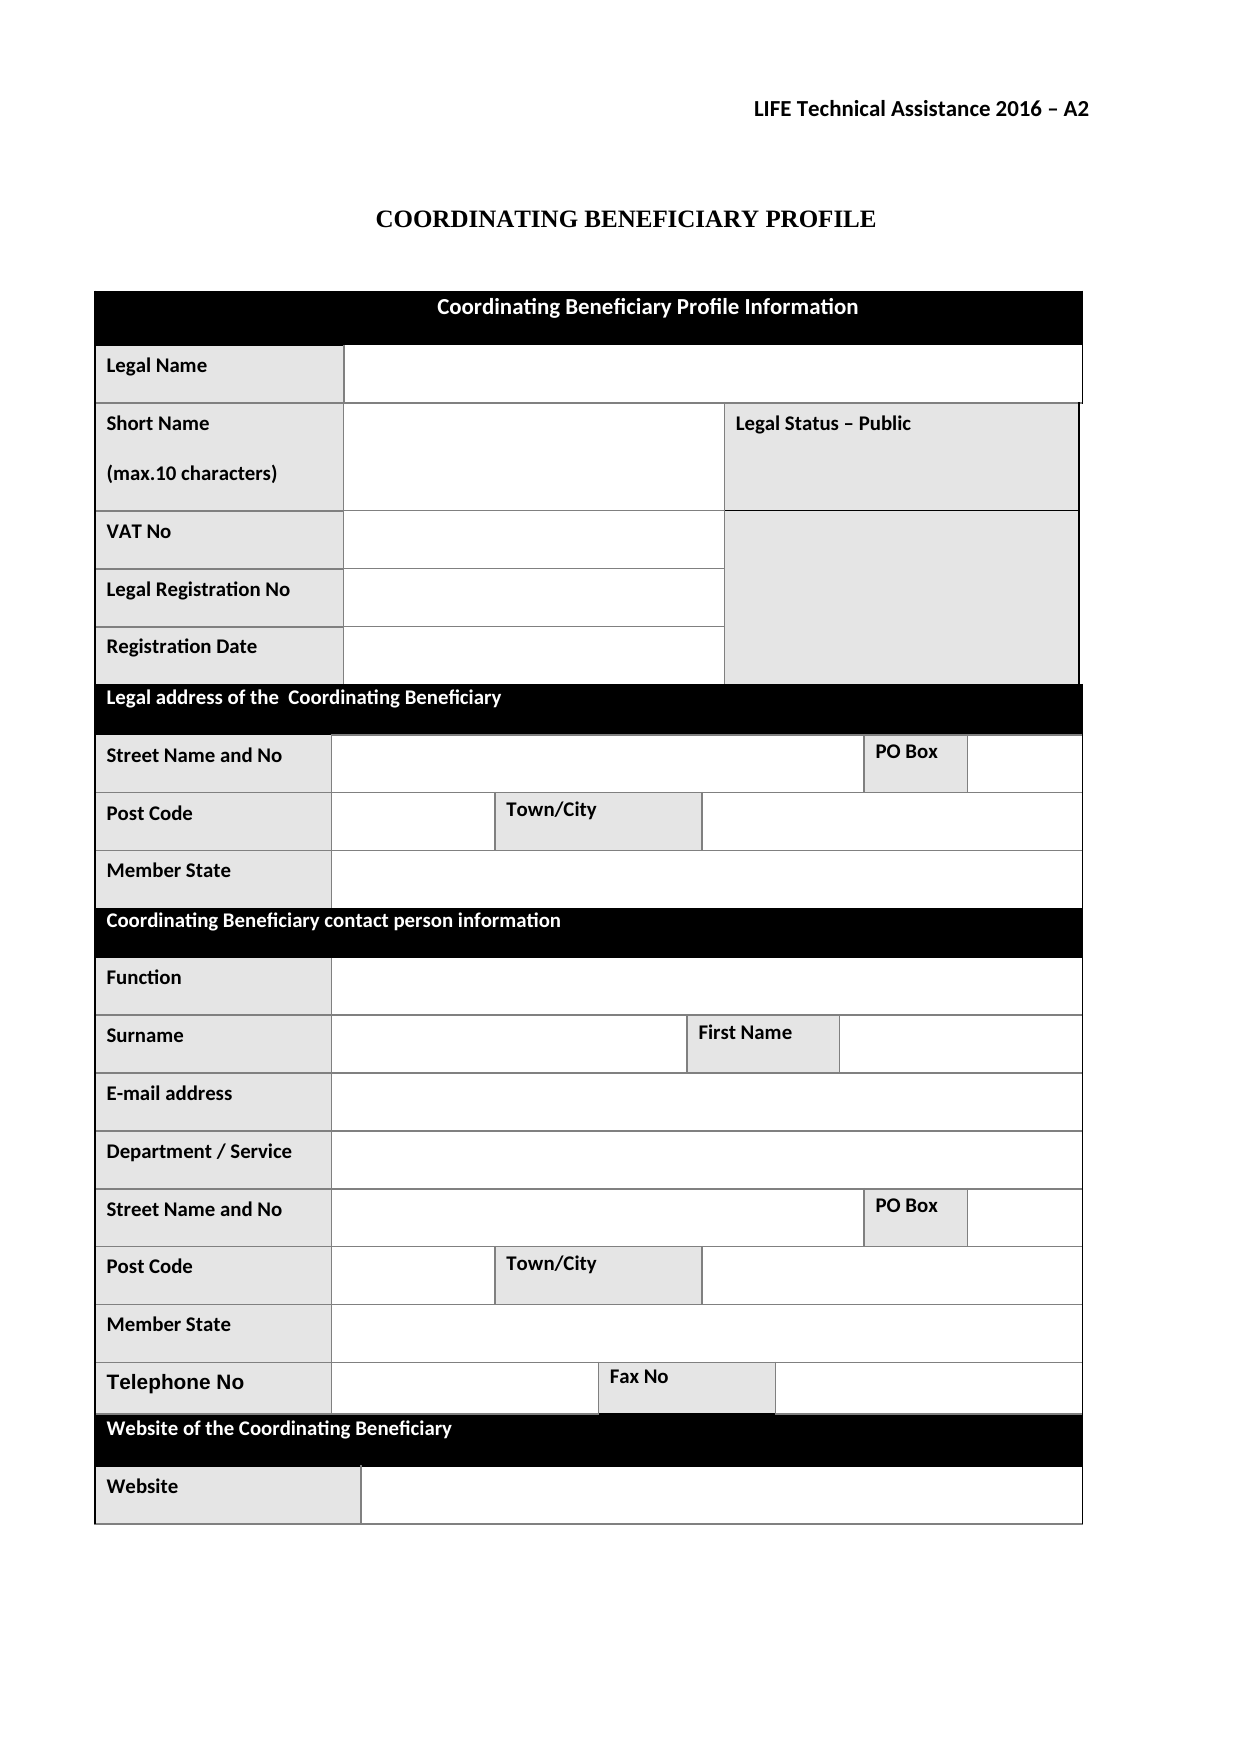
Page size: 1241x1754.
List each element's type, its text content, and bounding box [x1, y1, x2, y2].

table_cell Short Name (max.10 characters) [96, 404, 343, 510]
table_cell [344, 569, 724, 626]
table_cell Telephone No [96, 1363, 331, 1413]
table_cell Website of the Coordinating Beneficiary [96, 1413, 1082, 1465]
table_cell [332, 1016, 686, 1072]
table_cell [345, 345, 1082, 402]
table_cell [332, 1305, 1082, 1362]
table_cell [776, 1363, 1082, 1413]
table_cell E-mail address [96, 1074, 331, 1130]
table_cell Member State [96, 851, 331, 908]
table_header Coordinating Beneficiary Profile Information [214, 292, 1082, 345]
table_cell Post Code [96, 1247, 331, 1304]
table_cell Department / Service [96, 1132, 331, 1188]
list LIFE Technical Assistance 2016 – A2 [159, 94, 1089, 122]
table_cell [362, 1467, 1082, 1523]
table_cell [332, 851, 1082, 908]
table_cell VAT No [96, 512, 343, 568]
table_cell [344, 404, 724, 510]
table_cell Town/City [496, 793, 701, 850]
table_cell [332, 793, 494, 850]
table_cell Member State [96, 1305, 331, 1362]
table_cell Function [96, 958, 331, 1014]
table_cell [344, 627, 724, 684]
table_cell [332, 1132, 1082, 1188]
table_cell [332, 1363, 598, 1413]
table_cell Street Name and No [96, 1190, 331, 1246]
table_cell Fax No [599, 1363, 775, 1413]
table_cell Coordinating Beneficiary contact person information [96, 908, 1082, 958]
table_cell Website [96, 1467, 360, 1523]
table_cell [703, 793, 1082, 850]
table_cell [332, 958, 1082, 1014]
table_cell [703, 1247, 1082, 1304]
table_cell [968, 1190, 1082, 1246]
table_cell Town/City [496, 1247, 701, 1304]
table_cell Legal Registration No [96, 570, 343, 626]
table_cell Surname [96, 1016, 331, 1072]
table_cell [332, 736, 863, 792]
table_cell [332, 1074, 1082, 1130]
table_cell [725, 511, 1078, 684]
table_cell [840, 1016, 1082, 1072]
table_cell [968, 736, 1082, 792]
table_cell Registration Date [96, 628, 343, 684]
table_cell [332, 1190, 863, 1246]
table_header [96, 292, 213, 345]
table_cell Street Name and No [96, 735, 331, 792]
table_cell [332, 1247, 494, 1304]
table_cell Legal Name [96, 346, 343, 402]
table_cell PO Box [865, 736, 967, 792]
table_cell PO Box [865, 1190, 967, 1246]
text COORDINATING BENEFICIARY PROFILE [159, 204, 1092, 233]
table_cell Legal Status – Public [725, 404, 1078, 510]
table_cell First Name [688, 1016, 839, 1072]
table_cell [344, 511, 724, 568]
table_cell Post Code [96, 793, 331, 850]
table_cell Legal address of the Coordinating Beneficiary [96, 684, 1082, 734]
